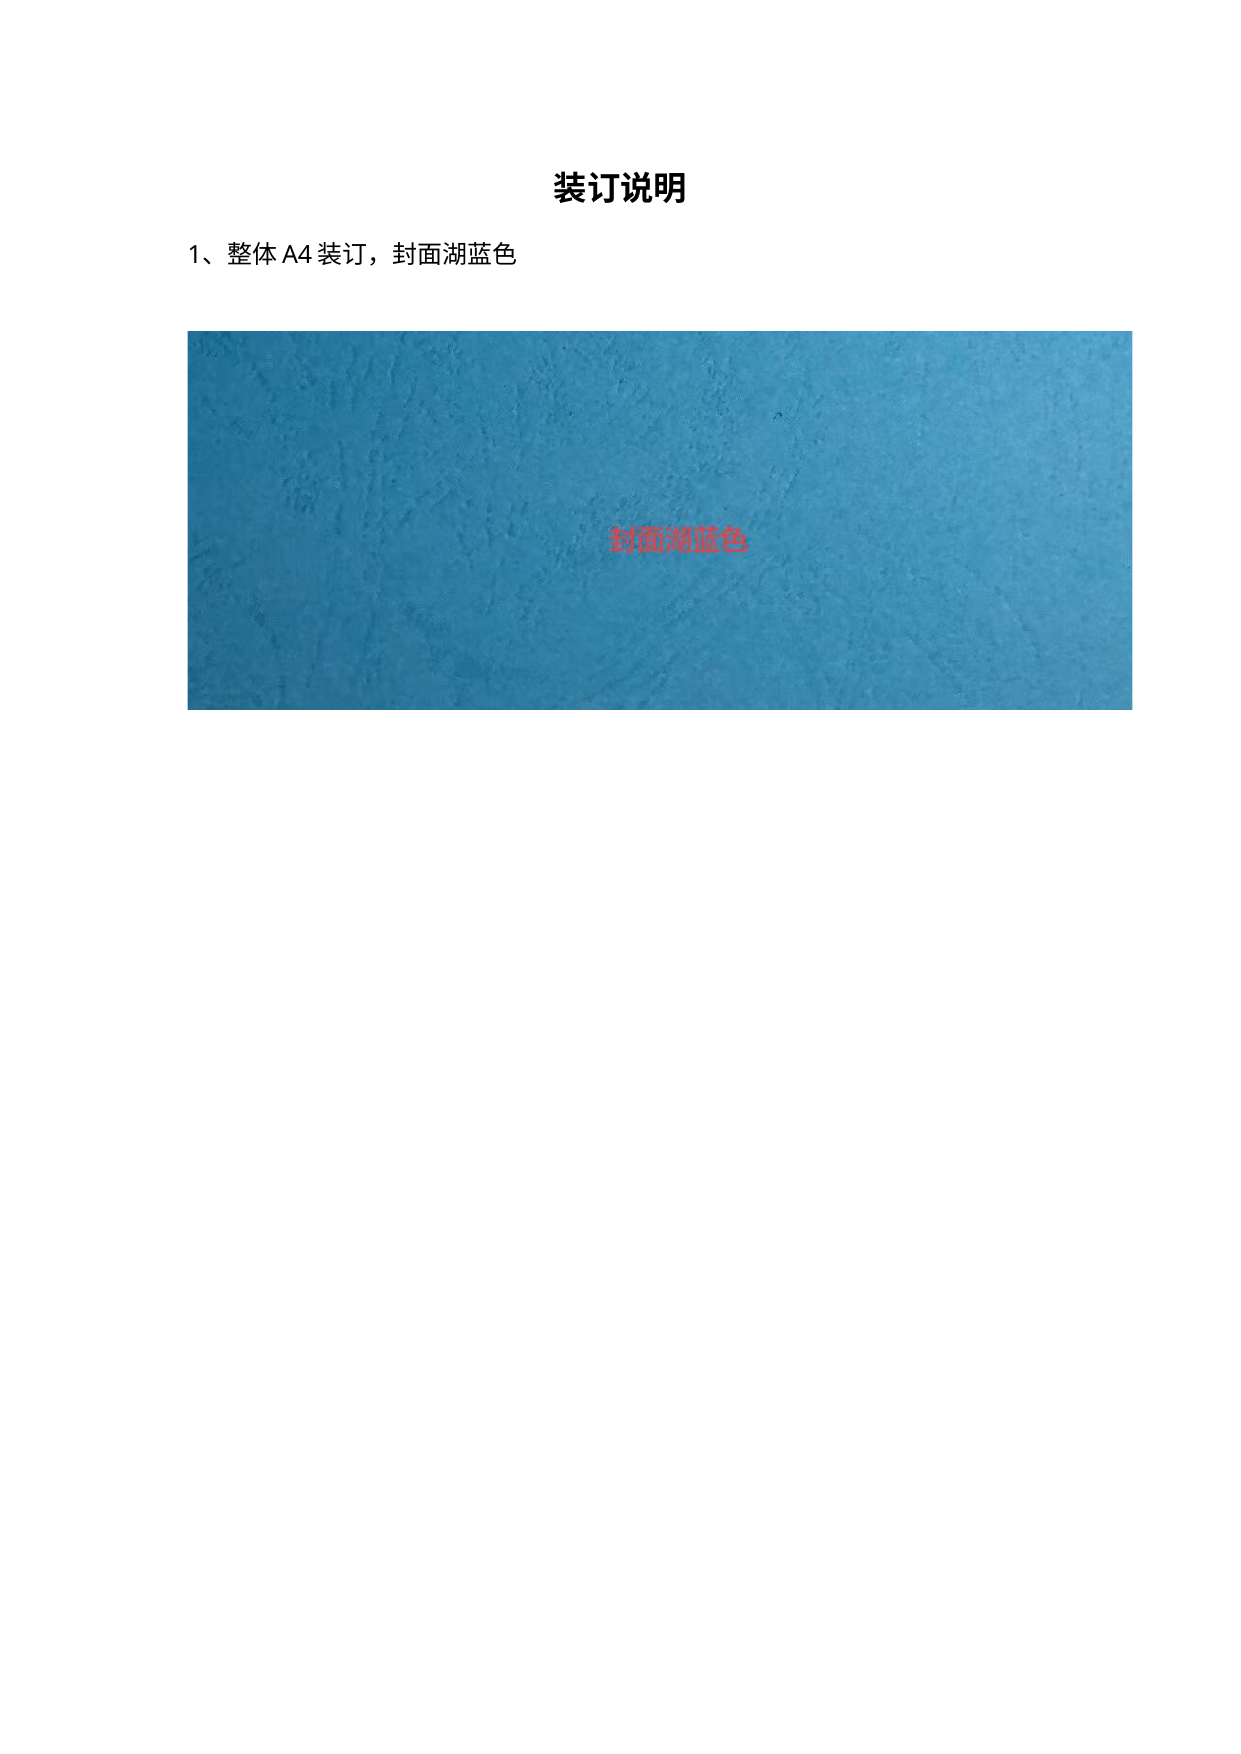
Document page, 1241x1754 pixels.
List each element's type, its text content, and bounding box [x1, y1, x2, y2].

picture [187, 331, 1133, 710]
text 1、整体A4装订，封面湖蓝色 [187, 234, 1053, 271]
text 装订说明 [187, 162, 1053, 210]
